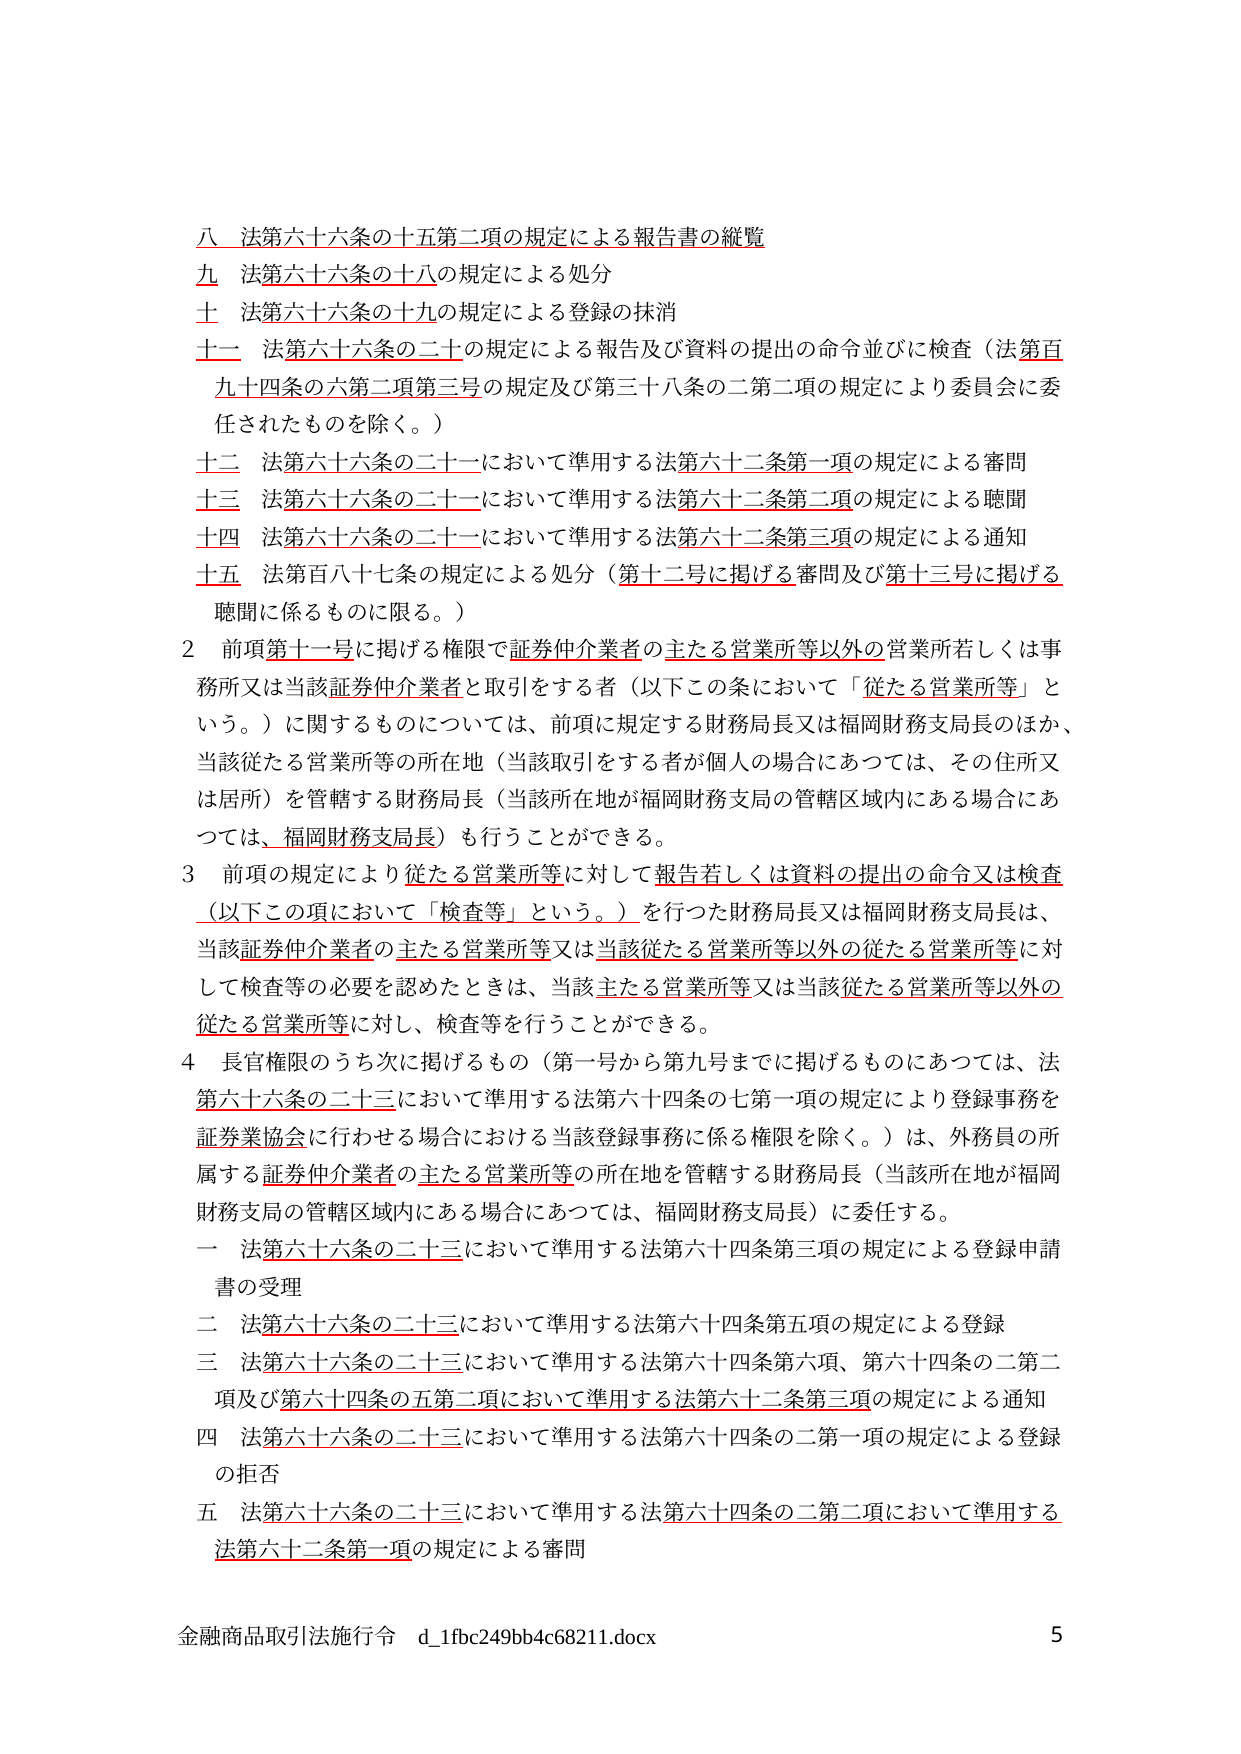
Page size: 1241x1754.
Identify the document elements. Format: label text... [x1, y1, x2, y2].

text 二 法第六十六条の二十三において準用する法第六十四条第五項の規定による登録 [196, 1304, 1063, 1342]
text 一 法第六十六条の二十三において準用する法第六十四条第三項の規定による登録申請書の受理 [196, 1229, 1063, 1304]
text ３ 前項の規定により従たる営業所等に対して報告若しくは資料の提出の命令又は検査（以下この項において「検査等」という。）を行つた財務局長又は福岡財務支局長は、当該証券仲介業者の主たる営業所等又は当該従たる営業所等以外の従たる営業所等に対して検査等の必要を認めたときは、当該主たる営業所等又は当該従たる営業所等以外の従たる営業所等に対し、検査等を行うことができる。 [177, 854, 1063, 1042]
text 十一 法第六十六条の二十の規定による報告及び資料の提出の命令並びに検査（法第百九十四条の六第二項第三号の規定及び第三十八条の二第二項の規定により委員会に委任されたものを除く。） [196, 329, 1063, 442]
text 十四 法第六十六条の二十一において準用する法第六十二条第三項の規定による通知 [196, 517, 1063, 554]
text 三 法第六十六条の二十三において準用する法第六十四条第六項、第六十四条の二第二項及び第六十四条の五第二項において準用する法第六十二条第三項の規定による通知 [196, 1342, 1063, 1417]
text 十五 法第百八十七条の規定による処分（第十二号に掲げる審問及び第十三号に掲げる聴聞に係るものに限る。） [196, 554, 1063, 629]
text 四 法第六十六条の二十三において準用する法第六十四条の二第一項の規定による登録の拒否 [196, 1417, 1063, 1492]
text 九 法第六十六条の十八の規定による処分 [196, 254, 1063, 292]
text ４ 長官権限のうち次に掲げるもの（第一号から第九号までに掲げるものにあつては、法第六十六条の二十三において準用する法第六十四条の七第一項の規定により登録事務を証券業協会に行わせる場合における当該登録事務に係る権限を除く。）は、外務員の所属する証券仲介業者の主たる営業所等の所在地を管轄する財務局長（当該所在地が福岡財務支局の管轄区域内にある場合にあつては、福岡財務支局長）に委任する。 [177, 1042, 1063, 1229]
text ２ 前項第十一号に掲げる権限で証券仲介業者の主たる営業所等以外の営業所若しくは事務所又は当該証券仲介業者と取引をする者（以下この条において「従たる営業所等」という。）に関するものについては、前項に規定する財務局長又は福岡財務支局長のほか、当該従たる営業所等の所在地（当該取引をする者が個人の場合にあつては、その住所又は居所）を管轄する財務局長（当該所在地が福岡財務支局の管轄区域内にある場合にあつては、福岡財務支局長）も行うことができる。 [177, 629, 1063, 854]
text 十 法第六十六条の十九の規定による登録の抹消 [196, 292, 1063, 329]
text 八 法第六十六条の十五第二項の規定による報告書の縦覧 [196, 217, 1063, 254]
text 十三 法第六十六条の二十一において準用する法第六十二条第二項の規定による聴聞 [196, 479, 1063, 517]
text 十二 法第六十六条の二十一において準用する法第六十二条第一項の規定による審問 [196, 442, 1063, 479]
text 五 法第六十六条の二十三において準用する法第六十四条の二第二項において準用する法第六十二条第一項の規定による審問 [196, 1492, 1063, 1567]
